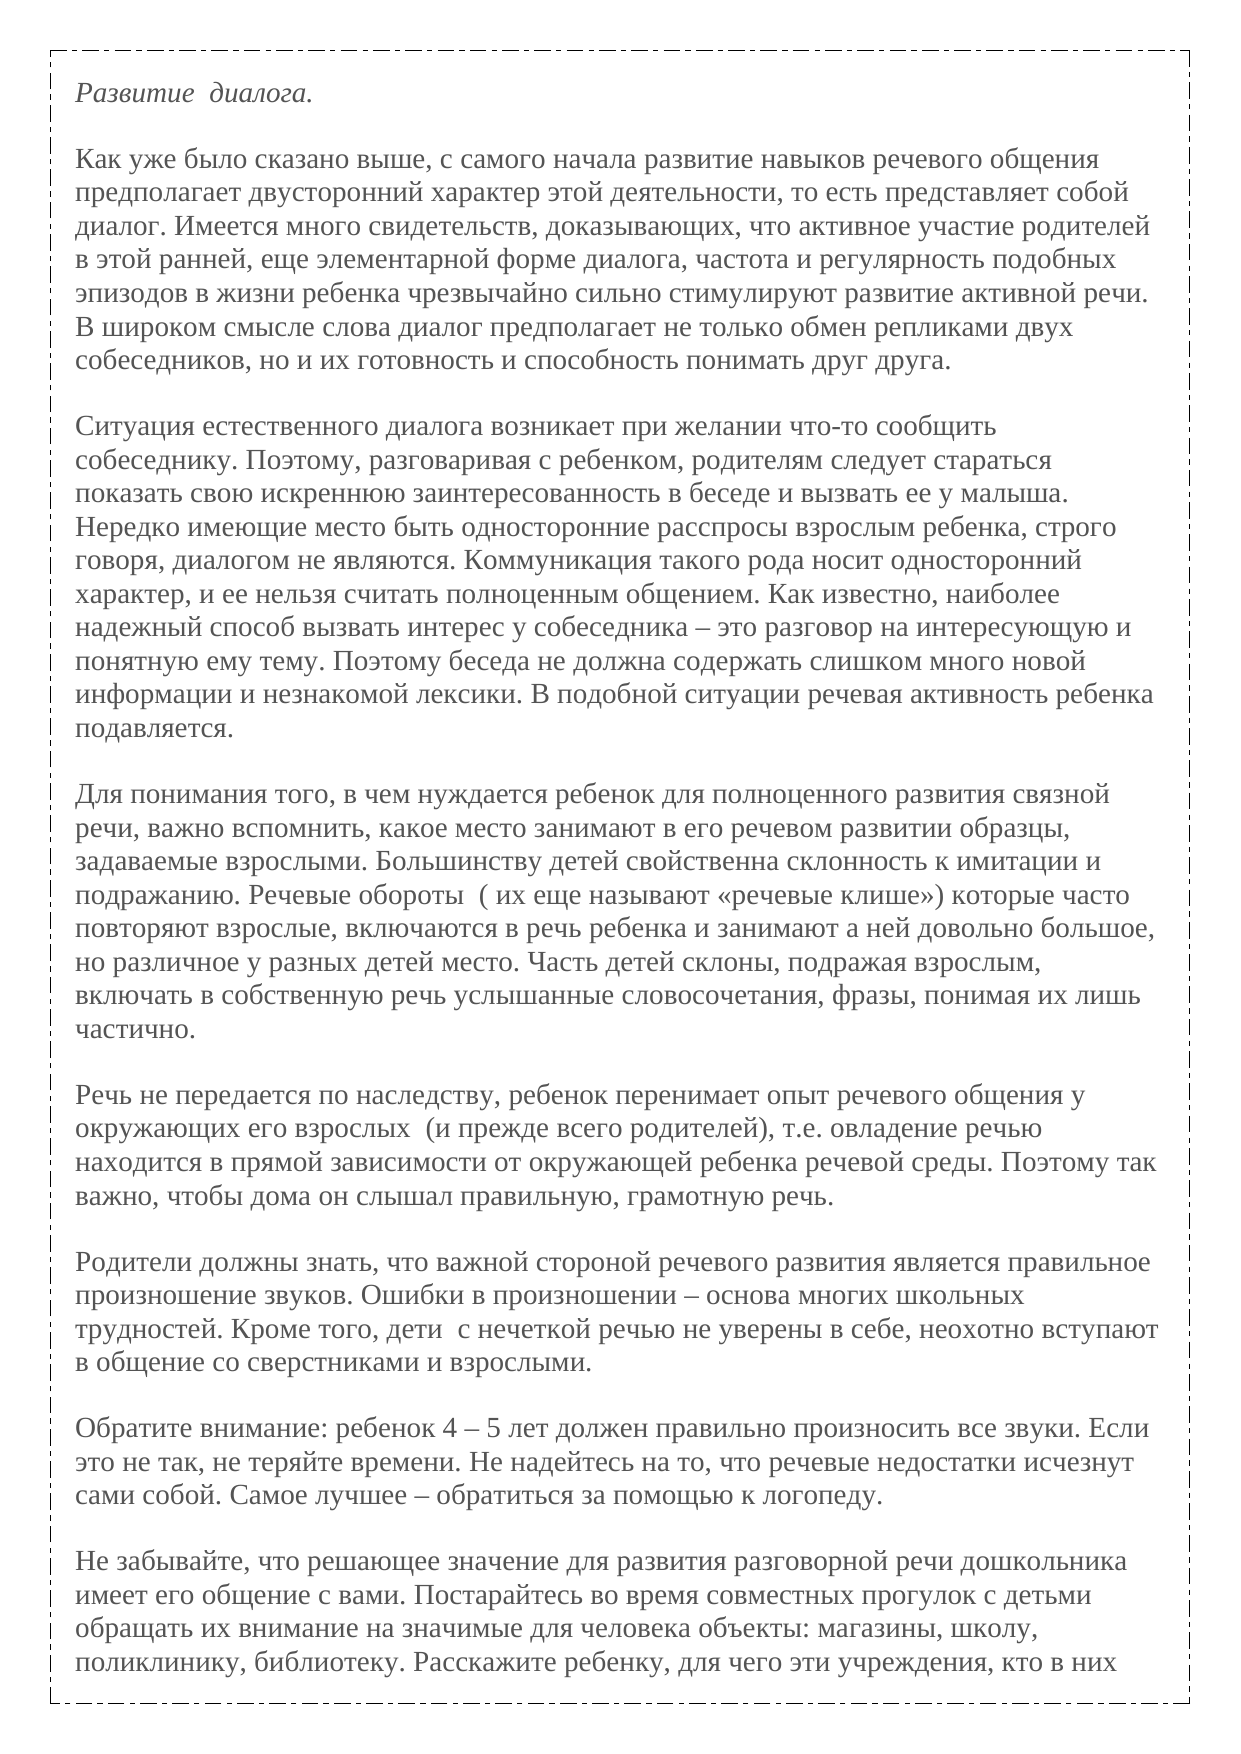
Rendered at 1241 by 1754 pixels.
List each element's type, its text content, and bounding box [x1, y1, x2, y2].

text Как уже было сказано выше, с самого начала развитие навыков речевого общения предполагает двусторонний характер этой деятельности, то есть представляет собой диалог. Имеется много свидетельств, доказывающих, что активное участие родителей в этой ранней, еще элементарной форме диалога, частота и регулярность подобных эпизодов в жизни ребенка чрезвычайно сильно стимулируют развитие активной речи. В широком смысле слова диалог предполагает не только обмен репликами двух собеседников, но и их готовность и способность понимать друг друга. [75, 141, 1165, 376]
text Развитие диалога. [75, 75, 1165, 108]
text Речь не передается по наследству, ребенок перенимает опыт речевого общения у окружающих его взрослых (и прежде всего родителей), т.е. овладение речью находится в прямой зависимости от окружающей ребенка речевой среды. Поэтому так важно, чтобы дома он слышал правильную, грамотную речь. [75, 1077, 1165, 1211]
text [75, 1543, 1165, 1678]
text Обратите внимание: ребенок 4 – 5 лет должен правильно произносить все звуки. Если это не так, не теряйте времени. Не надейтесь на то, что речевые недостатки исчезнут сами собой. Самое лучшее – обратиться за помощью к логопеду. [75, 1410, 1165, 1511]
text Родители должны знать, что важной стороной речевого развития является правильное произношение звуков. Ошибки в произношении – основа многих школьных трудностей. Кроме того, дети с нечеткой речью не уверены в себе, неохотно вступают в общение со сверстниками и взрослыми. [75, 1244, 1165, 1378]
text Для понимания того, в чем нуждается ребенок для полноценного развития связной речи, важно вспомнить, какое место занимают в его речевом развитии образцы, задаваемые взрослыми. Большинству детей свойственна склонность к имитации и подражанию. Речевые обороты ( их еще называют «речевые клише») которые часто повторяют взрослые, включаются в речь ребенка и занимают а ней довольно большое, но различное у разных детей место. Часть детей склоны, подражая взрослым, включать в собственную речь услышанные словосочетания, фразы, понимая их лишь частично. [75, 776, 1165, 1044]
text Ситуация естественного диалога возникает при желании что-то сообщить собеседнику. Поэтому, разговаривая с ребенком, родителям следует стараться показать свою искреннюю заинтересованность в беседе и вызвать ее у малыша. Нередко имеющие место быть односторонние расспросы взрослым ребенка, строго говоря, диалогом не являются. Коммуникация такого рода носит односторонний характер, и ее нельзя считать полноценным общением. Как известно, наиболее надежный способ вызвать интерес у собеседника – это разговор на интересующую и понятную ему тему. Поэтому беседа не должна содержать слишком много новой информации и незнакомой лексики. В подобной ситуации речевая активность ребенка подавляется. [75, 408, 1165, 744]
